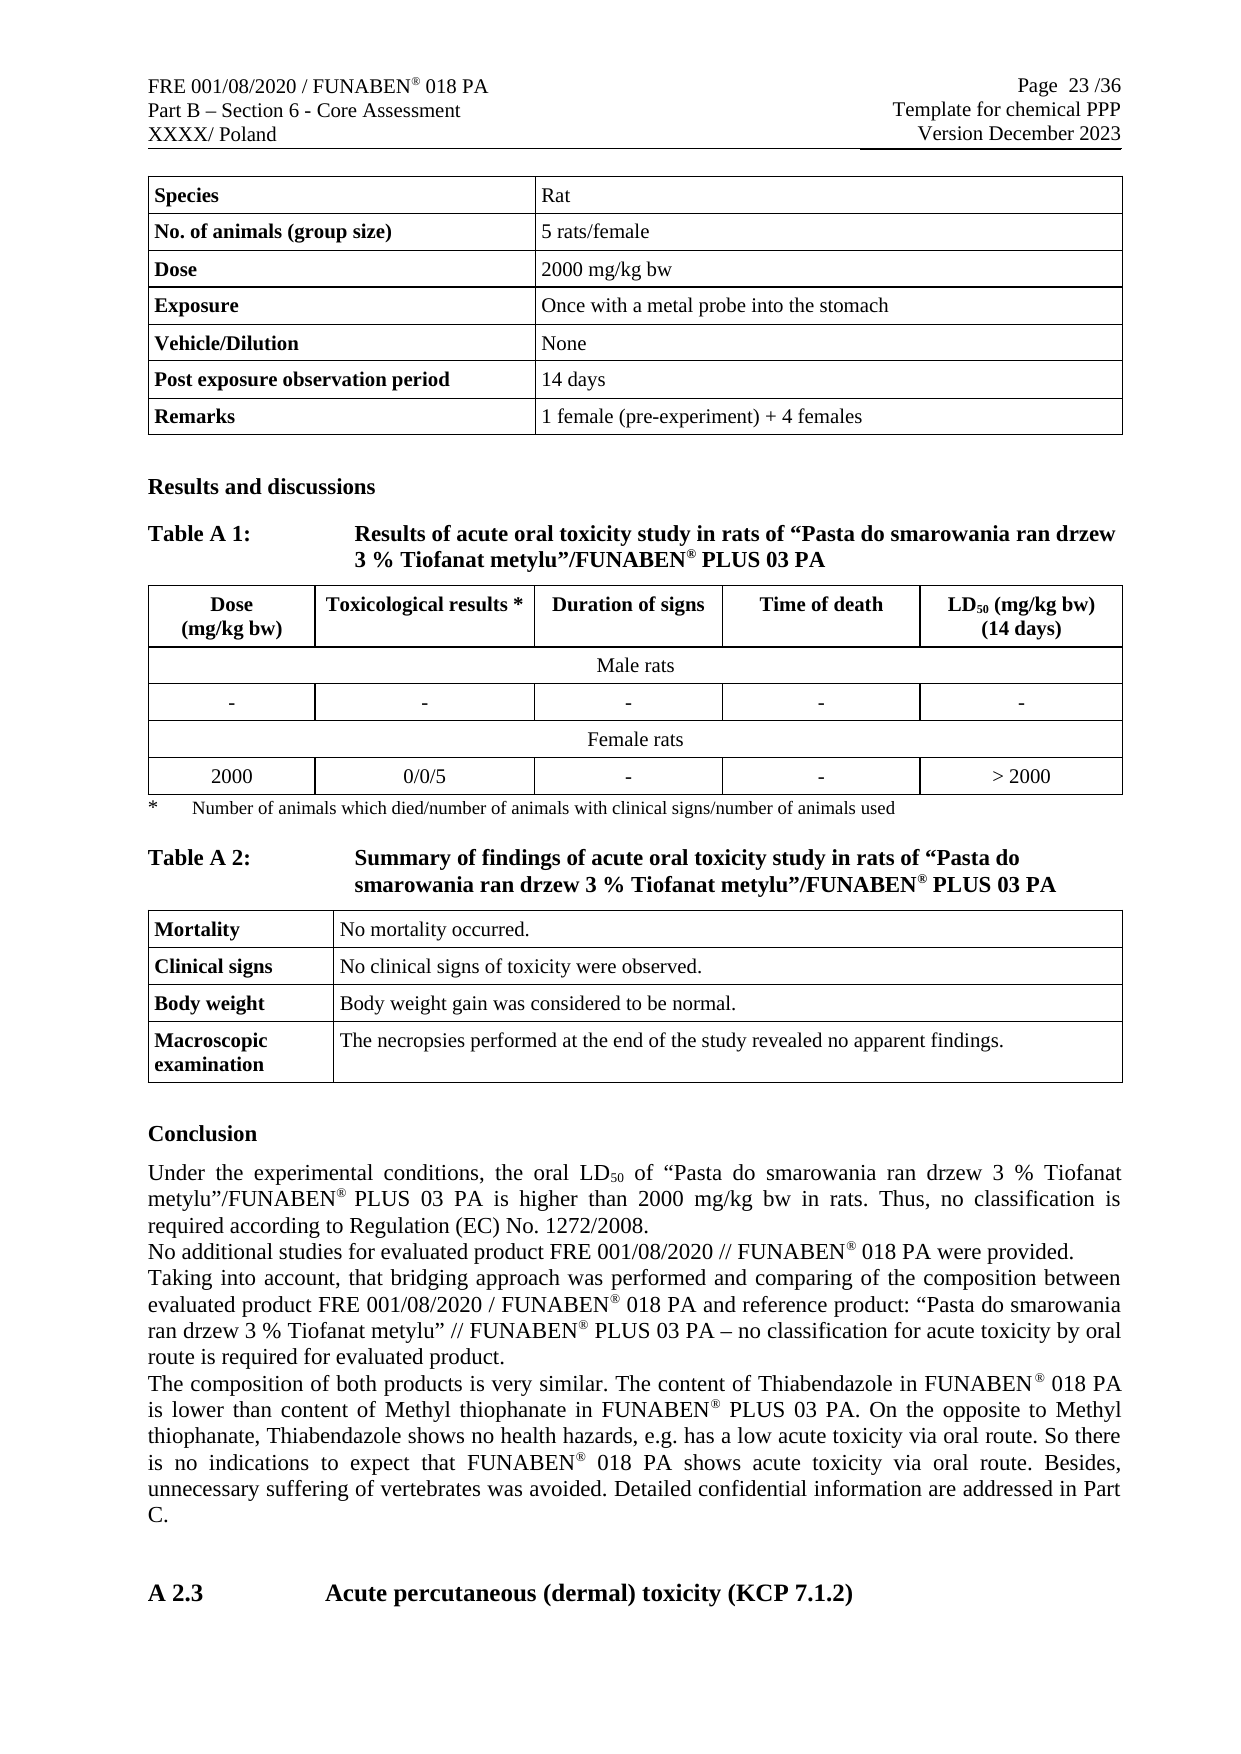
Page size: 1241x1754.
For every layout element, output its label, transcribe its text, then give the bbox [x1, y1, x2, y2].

text Conclusion [148, 1120, 1122, 1146]
table_cell - [149, 684, 314, 720]
table_header Time of death [723, 586, 919, 646]
table_cell > 2000 [921, 758, 1122, 794]
table_cell - [535, 758, 722, 794]
table_cell Clinical signs [149, 948, 333, 983]
table_cell Species [149, 177, 535, 212]
table_header Toxicological results * [316, 586, 534, 646]
table_cell Female rats [149, 721, 1122, 757]
text Acute percutaneous (dermal) toxicity (KCP 7.1.2) [148, 1578, 1122, 1607]
table_cell Exposure [149, 288, 535, 323]
table_cell No. of animals (group size) [149, 214, 535, 249]
table_cell No clinical signs of toxicity were observed. [334, 948, 1122, 983]
table_cell 2000 mg/kg bw [536, 251, 1122, 286]
table_cell Once with a metal probe into the stomach [536, 288, 1122, 323]
text The composition of both products is very similar. The content of Thiabendazole in FUNABEN® 018 PA is lower than content of Methyl thiophanate in FUNABEN® PLUS 03 PA. On the opposite to Methyl thiophanate, Thiabendazole shows no health hazards, e.g. has a low acute toxicity via oral route. So there is no indications to expect that FUNABEN® 018 PA shows acute toxicity via oral route. Besides, unnecessary suffering of vertebrates was avoided. Detailed confidential information are addressed in Part C. [148, 1370, 1122, 1528]
table_cell Remarks [149, 399, 535, 434]
table_cell Macroscopic examination [149, 1022, 333, 1082]
text Results and discussions [148, 473, 1122, 499]
table_cell 2000 [149, 758, 314, 794]
table_cell - [723, 758, 919, 794]
table_cell - [316, 684, 534, 720]
table_cell 0/0/5 [316, 758, 534, 794]
table_cell - [723, 684, 919, 720]
table_cell Male rats [149, 648, 1122, 683]
table_header Dose (mg/kg bw) [149, 586, 314, 646]
text No additional studies for evaluated product FRE 001/08/2020 // FUNABEN® 018 PA were provided. [148, 1238, 1122, 1264]
table_header LD50 (mg/kg bw) (14 days) [921, 586, 1122, 646]
table_header No mortality occurred. [334, 911, 1122, 947]
table_cell 5 rats/female [536, 214, 1122, 249]
table_cell The necropsies performed at the end of the study revealed no apparent findings. [334, 1022, 1122, 1082]
table_cell Body weight [149, 985, 333, 1021]
table_cell Rat [536, 177, 1122, 212]
text Table A 2: Summary of findings of acute oral toxicity study in rats of “Pasta do smarowania ran drzew 3 % Tiofanat metylu”/FUNABEN® PLUS 03 PA [148, 844, 1122, 897]
table_cell Body weight gain was considered to be normal. [334, 985, 1122, 1021]
table_cell 1 female (pre-experiment) + 4 females [536, 399, 1122, 434]
table_cell Dose [149, 251, 535, 286]
table_header Mortality [149, 911, 333, 947]
text Under the experimental conditions, the oral LD50 of “Pasta do smarowania ran drzew 3 % Tiofanat metylu”/FUNABEN® PLUS 03 PA is higher than 2000 mg/kg bw in rats. Thus, no classification is required according to Regulation (EC) No. 1272/2008. [148, 1159, 1122, 1238]
table_cell Post exposure observation period [149, 361, 535, 397]
table_cell Vehicle/Dilution [149, 325, 535, 360]
text * Number of animals which died/number of animals with clinical signs/number of animals used [148, 795, 1122, 819]
text Table A 1: Results of acute oral toxicity study in rats of “Pasta do smarowania ran drzew 3 % Tiofanat metylu”/FUNABEN® PLUS 03 PA [148, 520, 1122, 573]
table_cell - [921, 684, 1122, 720]
table_cell 14 days [536, 361, 1122, 397]
text Taking into account, that bridging approach was performed and comparing of the composition between evaluated product FRE 001/08/2020 / FUNABEN® 018 PA and reference product: “Pasta do smarowania ran drzew 3 % Tiofanat metylu” // FUNABEN® PLUS 03 PA – no classification for acute toxicity by oral route is required for evaluated product. [148, 1264, 1122, 1370]
table_cell None [536, 325, 1122, 360]
table_header Duration of signs [535, 586, 722, 646]
table_cell - [535, 684, 722, 720]
